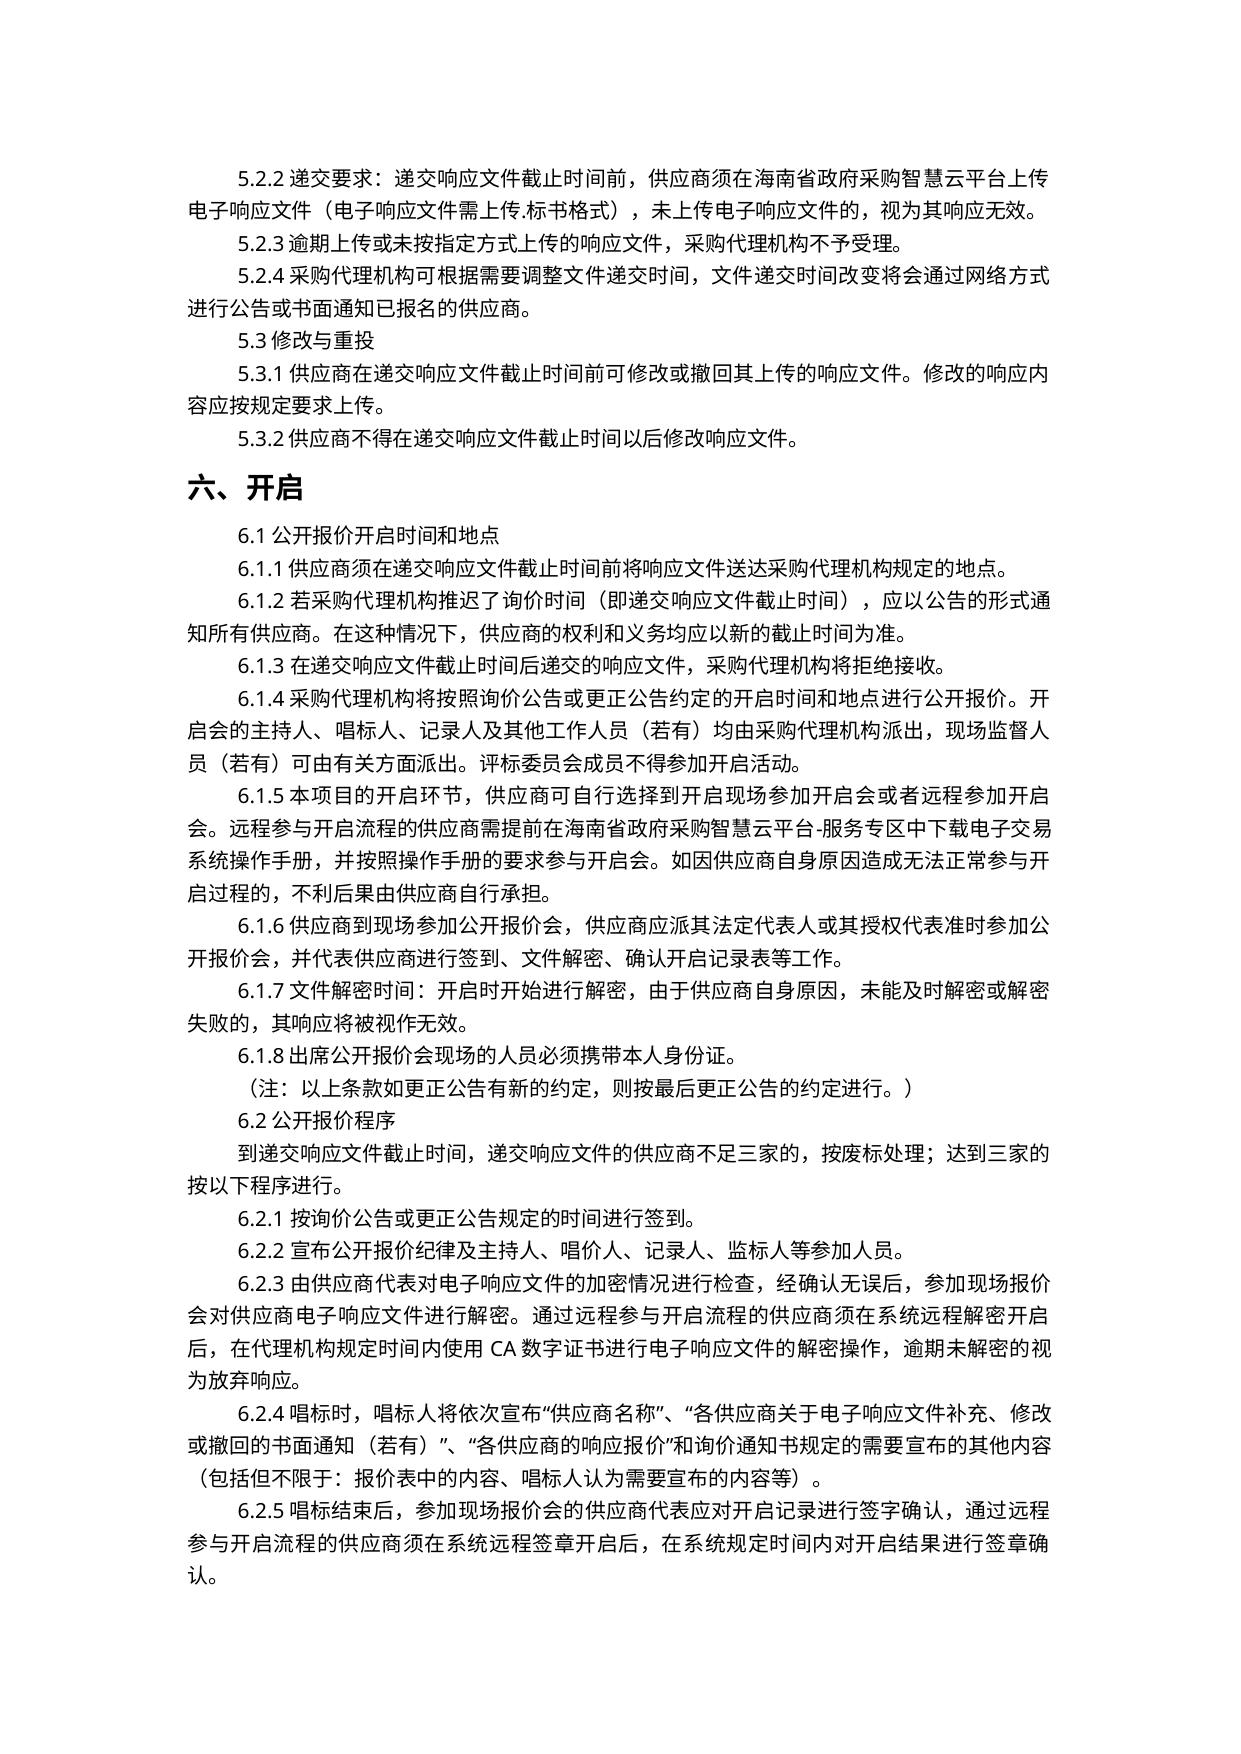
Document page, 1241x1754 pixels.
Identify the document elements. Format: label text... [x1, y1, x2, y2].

text 5.2.2递交要求：递交响应文件截止时间前，供应商须在海南省政府采购智慧云平台上传电子响应文件（电子响应文件需上传.标书格式），未上传电子响应文件的，视为其响应无效。 [187, 162, 1053, 227]
text 5.2.3逾期上传或未按指定方式上传的响应文件，采购代理机构不予受理。 [187, 227, 1053, 259]
text 5.2.4采购代理机构可根据需要调整文件递交时间，文件递交时间改变将会通过网络方式进行公告或书面通知已报名的供应商。 [187, 259, 1053, 324]
text 6.1.3 在递交响应文件截止时间后递交的响应文件，采购代理机构将拒绝接收。 [187, 649, 1053, 682]
text 到递交响应文件截止时间，递交响应文件的供应商不足三家的，按废标处理；达到三家的按以下程序进行。 [187, 1137, 1053, 1202]
text 6.1公开报价开启时间和地点 [187, 519, 1053, 552]
text 5.3修改与重投 [187, 324, 1053, 357]
text 六、开启 [187, 454, 1053, 519]
text 6.2.2 宣布公开报价纪律及主持人、唱价人、记录人、监标人等参加人员。 [187, 1234, 1053, 1267]
text 6.2公开报价程序 [187, 1104, 1053, 1137]
text 5.3.1供应商在递交响应文件截止时间前可修改或撤回其上传的响应文件。修改的响应内容应按规定要求上传。 [187, 357, 1053, 422]
text 6.1.2 若采购代理机构推迟了询价时间（即递交响应文件截止时间），应以公告的形式通知所有供应商。在这种情况下，供应商的权利和义务均应以新的截止时间为准。 [187, 584, 1053, 649]
text （注：以上条款如更正公告有新的约定，则按最后更正公告的约定进行。） [187, 1072, 1053, 1104]
text 6.2.5唱标结束后，参加现场报价会的供应商代表应对开启记录进行签字确认，通过远程参与开启流程的供应商须在系统远程签章开启后，在系统规定时间内对开启结果进行签章确认。 [187, 1494, 1053, 1592]
text 6.2.1 按询价公告或更正公告规定的时间进行签到。 [187, 1202, 1053, 1234]
text 6.2.3 由供应商代表对电子响应文件的加密情况进行检查，经确认无误后，参加现场报价会对供应商电子响应文件进行解密。通过远程参与开启流程的供应商须在系统远程解密开启后，在代理机构规定时间内使用CA数字证书进行电子响应文件的解密操作，逾期未解密的视为放弃响应。 [187, 1267, 1053, 1397]
text 5.3.2供应商不得在递交响应文件截止时间以后修改响应文件。 [187, 422, 1053, 454]
text 6.1.4采购代理机构将按照询价公告或更正公告约定的开启时间和地点进行公开报价。开启会的主持人、唱标人、记录人及其他工作人员（若有）均由采购代理机构派出，现场监督人员（若有）可由有关方面派出。评标委员会成员不得参加开启活动。 [187, 682, 1053, 779]
text 6.1.1供应商须在递交响应文件截止时间前将响应文件送达采购代理机构规定的地点。 [187, 552, 1053, 584]
text 6.1.6供应商到现场参加公开报价会，供应商应派其法定代表人或其授权代表准时参加公开报价会，并代表供应商进行签到、文件解密、确认开启记录表等工作。 [187, 909, 1053, 974]
text 6.2.4唱标时，唱标人将依次宣布“供应商名称”、“各供应商关于电子响应文件补充、修改或撤回的书面通知（若有）”、“各供应商的响应报价”和询价通知书规定的需要宣布的其他内容（包括但不限于：报价表中的内容、唱标人认为需要宣布的内容等）。 [187, 1397, 1053, 1494]
text 6.1.5本项目的开启环节，供应商可自行选择到开启现场参加开启会或者远程参加开启会。远程参与开启流程的供应商需提前在海南省政府采购智慧云平台-服务专区中下载电子交易系统操作手册，并按照操作手册的要求参与开启会。如因供应商自身原因造成无法正常参与开启过程的，不利后果由供应商自行承担。 [187, 779, 1053, 909]
text 6.1.7文件解密时间：开启时开始进行解密，由于供应商自身原因，未能及时解密或解密失败的，其响应将被视作无效。 [187, 974, 1053, 1039]
text 6.1.8出席公开报价会现场的人员必须携带本人身份证。 [187, 1039, 1053, 1072]
